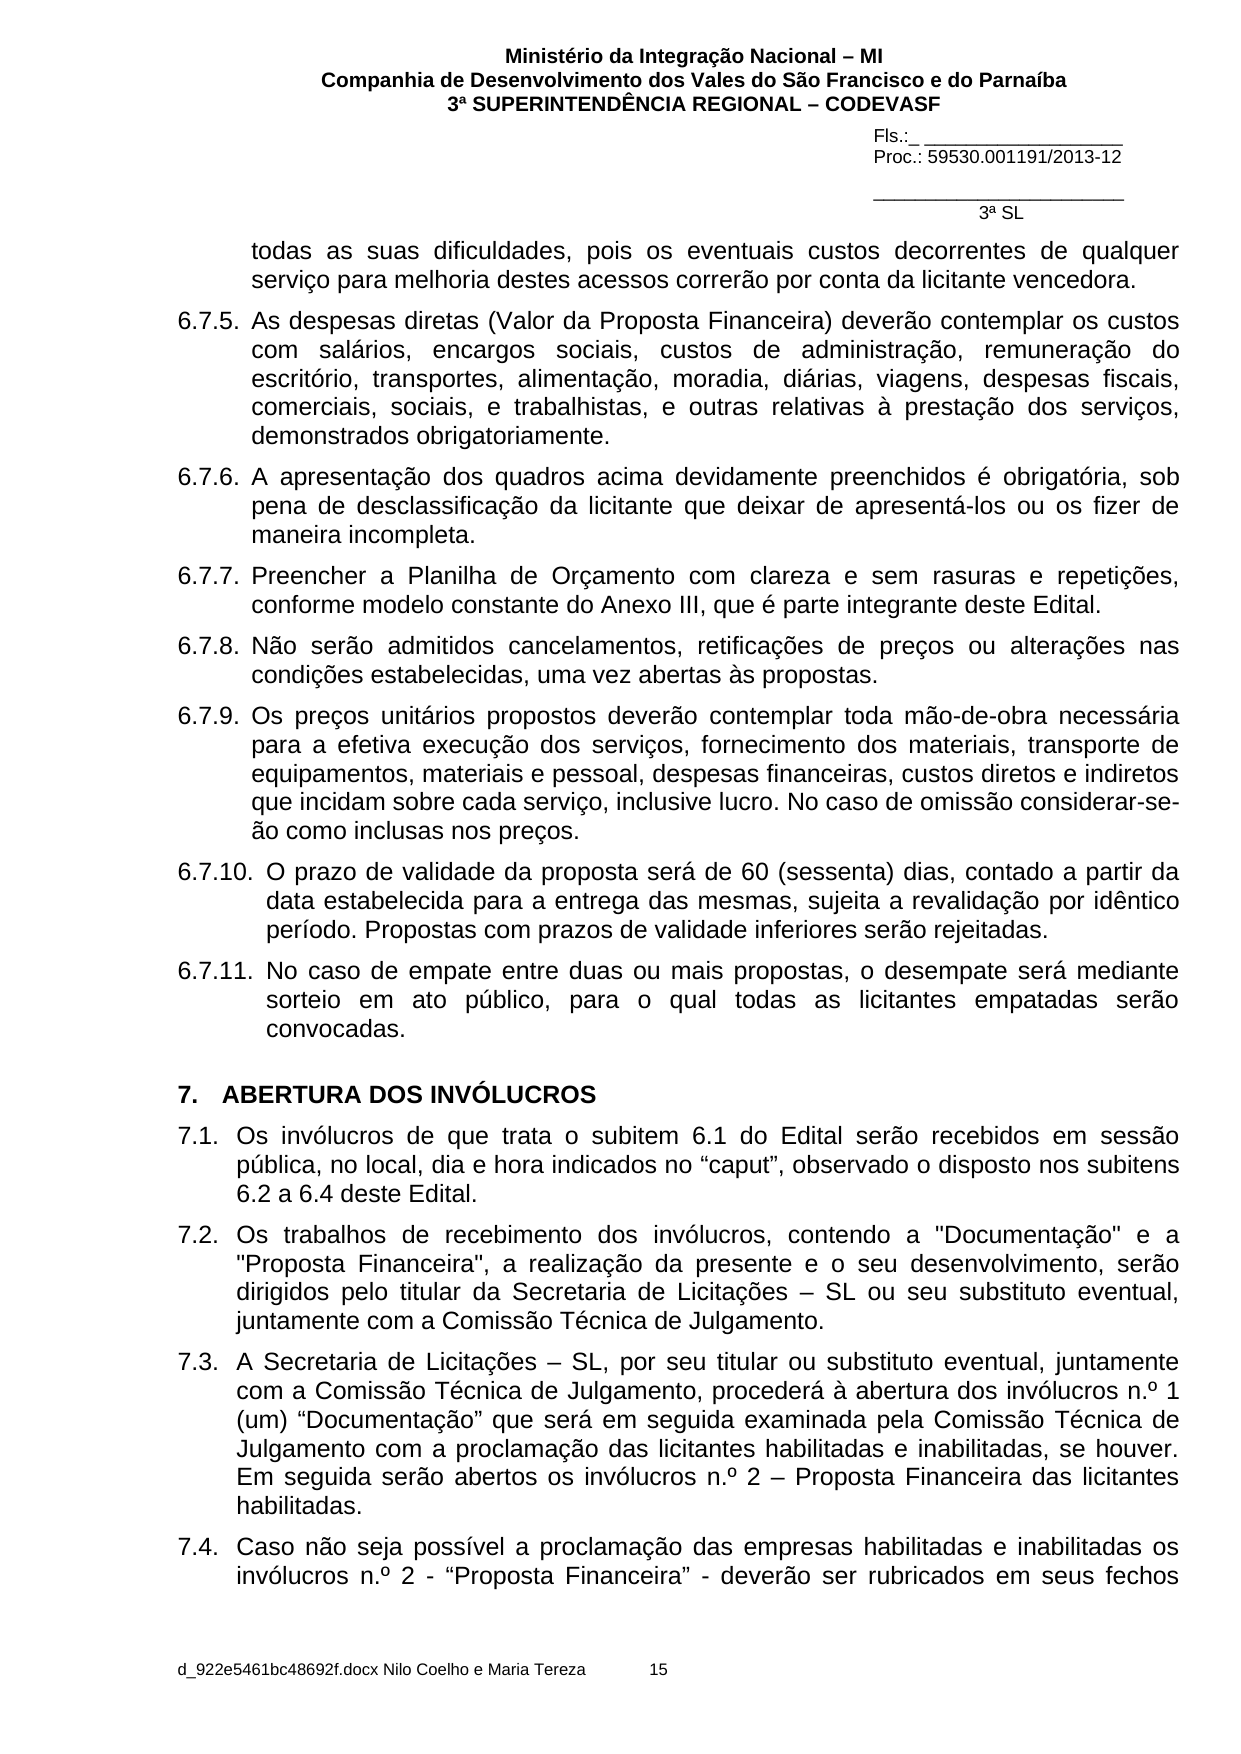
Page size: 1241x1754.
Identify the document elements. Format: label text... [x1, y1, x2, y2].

list As despesas diretas (Valor da Proposta Financeira) deverão contemplar os custos com salários, encargos sociais, custos de administração, remuneração do escritório, transportes, alimentação, moradia, diárias, viagens, despesas fiscais, comerciais, sociais, e trabalhistas, e outras relativas à prestação dos serviços, demonstrados obrigatoriamente. [177, 306, 1181, 450]
list Preencher a Planilha de Orçamento com clareza e sem rasuras e repetições, conforme modelo constante do Anexo III, que é parte integrante deste Edital. [177, 561, 1181, 618]
list A apresentação dos quadros acima devidamente preenchidos é obrigatória, sob pena de desclassificação da licitante que deixar de apresentá-los ou os fizer de maneira incompleta. [177, 462, 1181, 548]
list O prazo de validade da proposta será de 60 (sessenta) dias, contado a partir da data estabelecida para a entrega das mesmas, sujeita a revalidação por idêntico período. Propostas com prazos de validade inferiores serão rejeitadas. [177, 857, 1181, 943]
list Os preços unitários propostos deverão contemplar toda mão-de-obra necessária para a efetiva execução dos serviços, fornecimento dos materiais, transporte de equipamentos, materiais e pessoal, despesas financeiras, custos diretos e indiretos que incidam sobre cada serviço, inclusive lucro. No caso de omissão considerar-se-ão como inclusas nos preços. [177, 701, 1181, 845]
text ABERTURA DOS INVÓLUCROS [177, 1080, 1181, 1108]
list Não serão admitidos cancelamentos, retificações de preços ou alterações nas condições estabelecidas, uma vez abertas às propostas. [177, 631, 1181, 688]
text Os trabalhos de recebimento dos invólucros, contendo a "Documentação" e a "Proposta Financeira", a realização da presente e o seu desenvolvimento, serão dirigidos pelo titular da Secretaria de Licitações – SL ou seu substituto eventual, juntamente com a Comissão Técnica de Julgamento. [177, 1220, 1181, 1335]
list No caso de empate entre duas ou mais propostas, o desempate será mediante sorteio em ato público, para o qual todas as licitantes empatadas serão convocadas. [177, 956, 1181, 1042]
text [177, 1532, 1181, 1590]
text A Secretaria de Licitações – SL, por seu titular ou substituto eventual, juntamente com a Comissão Técnica de Julgamento, procederá à abertura dos invólucros n.º 1 (um) “Documentação” que será em seguida examinada pela Comissão Técnica de Julgamento com a proclamação das licitantes habilitadas e inabilitadas, se houver. Em seguida serão abertos os invólucros n.º 2 – Proposta Financeira das licitantes habilitadas. [177, 1347, 1181, 1520]
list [177, 236, 1181, 293]
text Os invólucros de que trata o subitem 6.1 do Edital serão recebidos em sessão pública, no local, dia e hora indicados no “caput”, observado o disposto nos subitens 6.4 deste Edital. [177, 1121, 1181, 1207]
